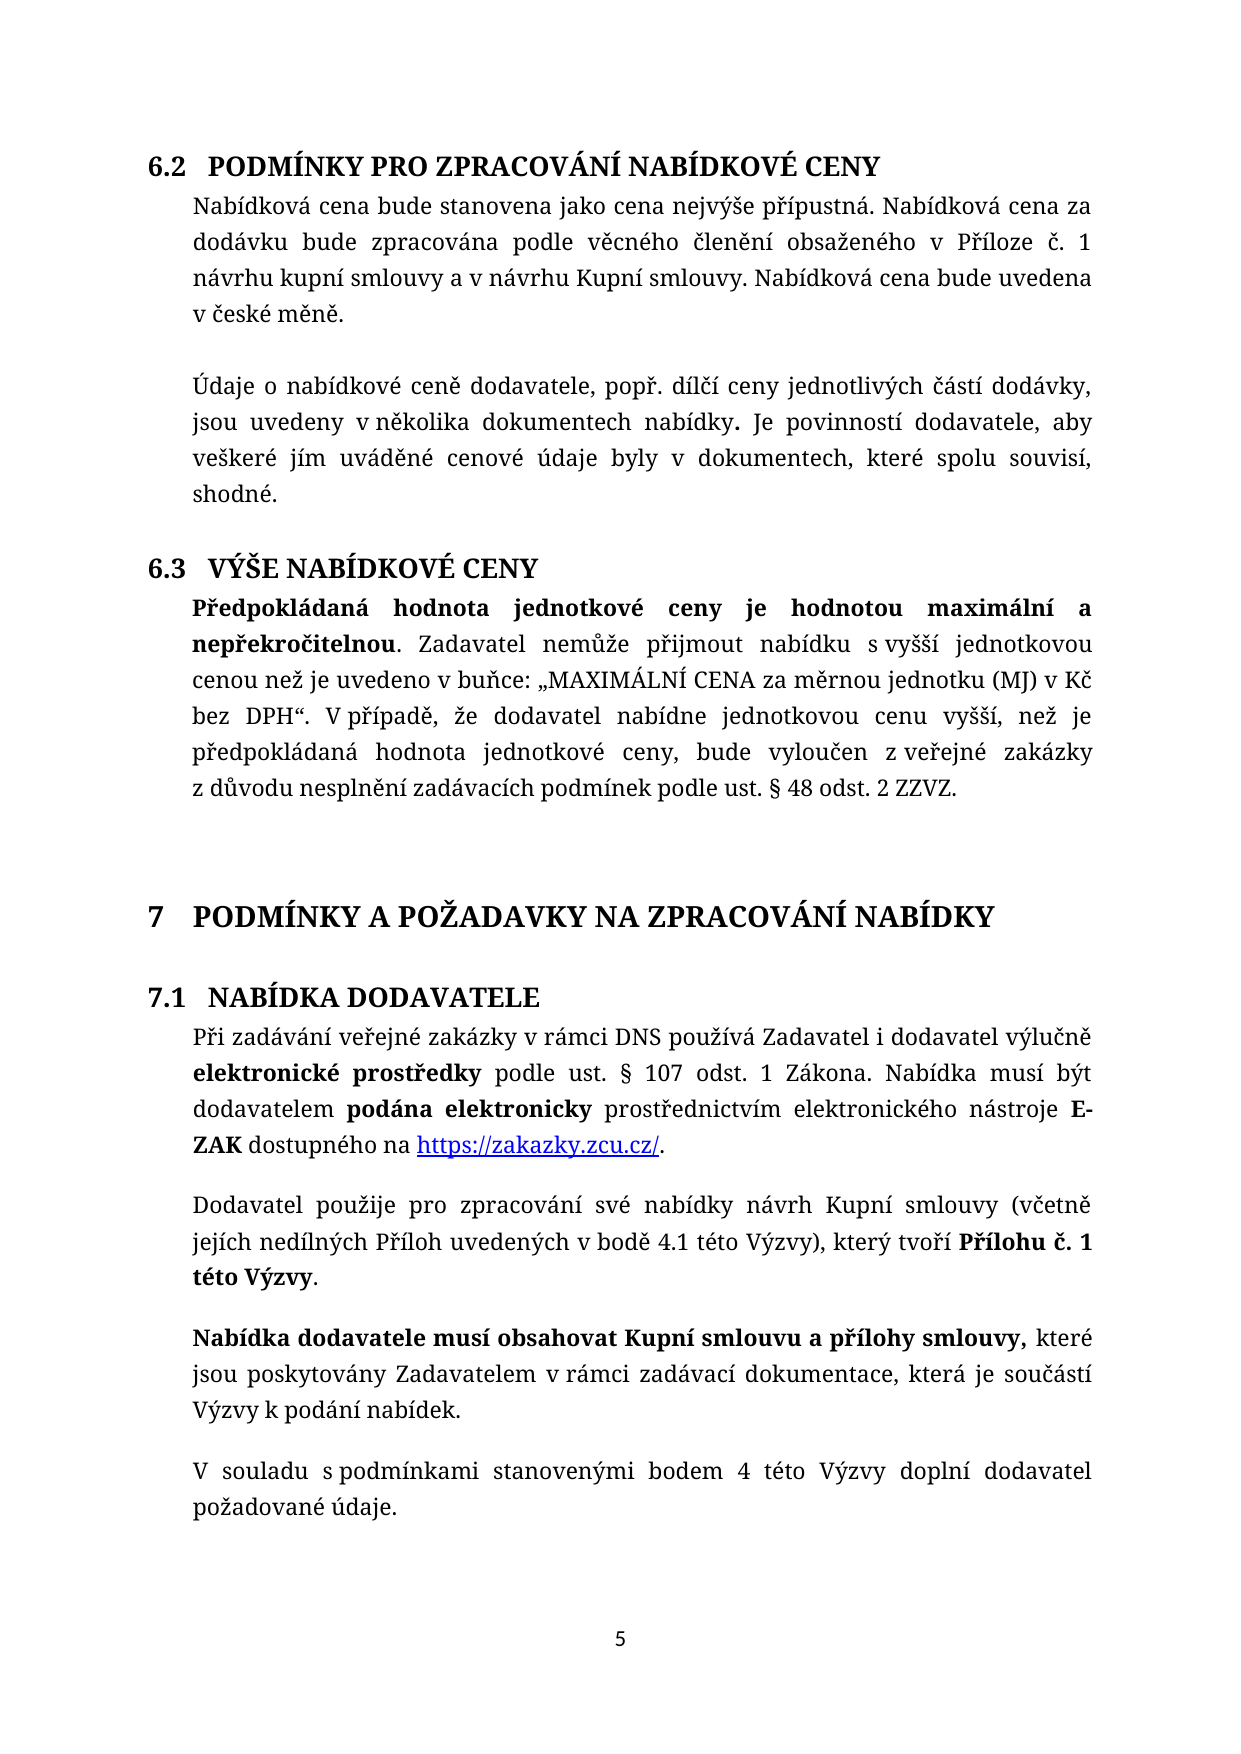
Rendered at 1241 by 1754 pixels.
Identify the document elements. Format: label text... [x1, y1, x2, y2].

text Dodavatel použije pro zpracování své nabídky návrh Kupní smlouvy (včetně jejích nedílných Příloh uvedených v bodě 4.1 této Výzvy), který tvoří Přílohu č. 1 této Výzvy. [192, 1189, 1093, 1293]
text Nabídková cena bude stanovena jako cena nejvýše přípustná. Nabídková cena za dodávku bude zpracována podle věcného členění obsaženého v Příloze č. 1 návrhu kupní smlouvy a v návrhu Kupní smlouvy. Nabídková cena bude uvedena v české měně. [193, 190, 1093, 329]
subtitle PODMÍNKY A POŽADAVKY NA ZPRACOVÁNÍ NABÍDKY [148, 897, 1093, 936]
text Při zadávání veřejné zakázky v rámci DNS používá Zadavatel i dodavatel výlučně elektronické prostředky podle ust. § 107 odst. 1 Zákona. Nabídka musí být dodavatelem podána elektronicky prostřednictvím elektronického nástroje E-ZAK dostupného na https://zakazky.zcu.cz/. [193, 1021, 1093, 1160]
subtitle PODMÍNKY PRO ZPRACOVÁNÍ NABÍDKOVÉ CENY [148, 148, 1093, 184]
text Nabídka dodavatele musí obsahovat Kupní smlouvu a přílohy smlouvy, které jsou poskytovány Zadavatelem v rámci zadávací dokumentace, která je součástí Výzvy k podání nabídek. [192, 1322, 1093, 1425]
subtitle NABÍDKA DODAVATELE [148, 978, 1093, 1015]
text V souladu s podmínkami stanovenými bodem 4 této Výzvy doplní dodavatel požadované údaje. [193, 1455, 1093, 1522]
subtitle VÝŠE NABÍDKOVÉ CENY [148, 549, 1093, 586]
text Údaje o nabídkové ceně dodavatele, popř. dílčí ceny jednotlivých částí dodávky, jsou uvedeny v několika dokumentech nabídky. Je povinností dodavatele, aby veškeré jím uváděné cenové údaje byly v dokumentech, které spolu souvisí, shodné. [192, 370, 1093, 509]
text Předpokládaná hodnota jednotkové ceny je hodnotou maximální a nepřekročitelnou. Zadavatel nemůže přijmout nabídku s vyšší jednotkovou cenou než je uvedeno v buňce: „MAXIMÁLNÍ CENA za měrnou jednotku (MJ) v Kč bez DPH“. V případě, že dodavatel nabídne jednotkovou cenu vyšší, než je předpokládaná hodnota jednotkové ceny, bude vyloučen z veřejné zakázky z důvodu nesplnění zadávacích podmínek podle ust. § 48 odst. 2 ZZVZ. [192, 592, 1093, 803]
